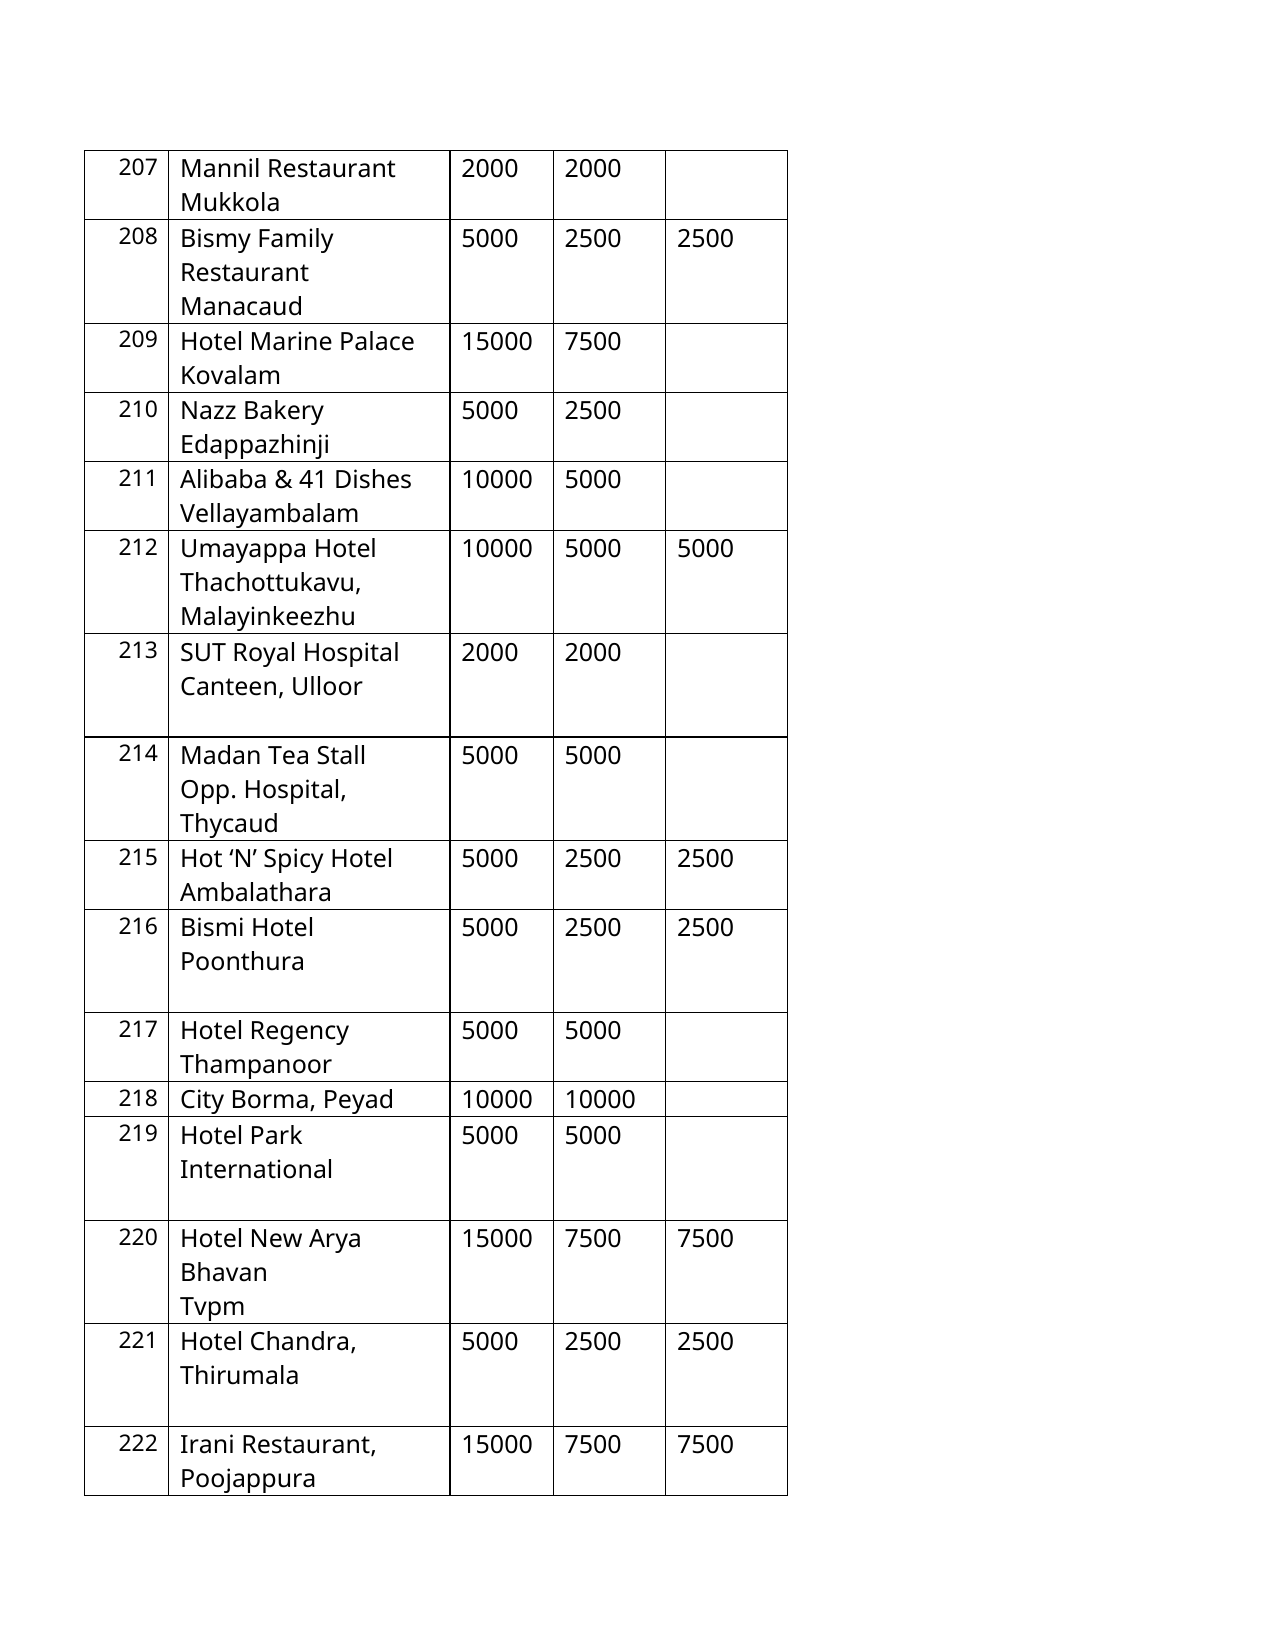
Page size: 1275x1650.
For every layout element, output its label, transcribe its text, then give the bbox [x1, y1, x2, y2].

table_cell [666, 462, 787, 530]
table_cell 210 [85, 393, 168, 461]
table_cell 2500 [554, 1324, 665, 1426]
table_cell 2000 [554, 634, 665, 736]
table_cell [666, 324, 787, 392]
table_cell 209 [85, 324, 168, 392]
table_cell [666, 738, 787, 839]
table_cell 5000 [554, 1117, 665, 1219]
table_cell 15000 [451, 1427, 553, 1495]
table_cell 220 [85, 1221, 168, 1323]
table_cell 5000 [451, 910, 553, 1012]
table_cell City Borma, Peyad [169, 1082, 449, 1116]
table_cell [666, 1117, 787, 1219]
table_cell 2500 [666, 220, 787, 322]
table_cell 222 [85, 1427, 168, 1495]
table_cell 2000 [451, 634, 553, 736]
table_cell Hotel Regency Thampanoor [169, 1013, 449, 1081]
table_cell 5000 [554, 462, 665, 530]
table_cell Hot ‘N’ Spicy Hotel Ambalathara [169, 841, 449, 909]
table_cell 7500 [666, 1427, 787, 1495]
table_cell 221 [85, 1324, 168, 1426]
table_cell [666, 1013, 787, 1081]
table_cell SUT Royal Hospital Canteen, Ulloor [169, 634, 449, 736]
table_cell 208 [85, 220, 168, 322]
table_cell 10000 [451, 1082, 553, 1116]
table_cell 207 [85, 151, 168, 219]
table_cell 5000 [451, 220, 553, 322]
table_cell 217 [85, 1013, 168, 1081]
table_cell Umayappa Hotel Thachottukavu, Malayinkeezhu [169, 531, 449, 633]
table_cell 5000 [451, 1324, 553, 1426]
table_cell 219 [85, 1117, 168, 1219]
table_cell 5000 [451, 1117, 553, 1219]
table_cell 2500 [666, 910, 787, 1012]
table_cell 2500 [666, 841, 787, 909]
table_cell Hotel Park International [169, 1117, 449, 1219]
table_cell 5000 [451, 738, 553, 839]
table_cell 5000 [554, 531, 665, 633]
table_cell 5000 [451, 841, 553, 909]
table_cell 218 [85, 1082, 168, 1116]
table_cell 2000 [451, 151, 553, 219]
table_cell Hotel Marine Palace Kovalam [169, 324, 449, 392]
table_cell 2000 [554, 151, 665, 219]
table_cell 7500 [666, 1221, 787, 1323]
table_cell Nazz Bakery Edappazhinji [169, 393, 449, 461]
table_cell 7500 [554, 1427, 665, 1495]
table_cell 10000 [451, 462, 553, 530]
table_cell 2500 [554, 220, 665, 322]
table_cell 10000 [554, 1082, 665, 1116]
table_cell 7500 [554, 324, 665, 392]
table_cell Bismi Hotel Poonthura [169, 910, 449, 1012]
table_cell 215 [85, 841, 168, 909]
table_cell Bismy Family Restaurant Manacaud [169, 220, 449, 322]
table_cell [666, 151, 787, 219]
table_cell 15000 [451, 1221, 553, 1323]
table_cell 2500 [666, 1324, 787, 1426]
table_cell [169, 1427, 449, 1495]
table_cell [666, 634, 787, 736]
table_cell 2500 [554, 910, 665, 1012]
table_cell Hotel New Arya Bhavan Tvpm [169, 1221, 449, 1323]
table_cell 10000 [451, 531, 553, 633]
table_cell 216 [85, 910, 168, 1012]
table_cell Mannil Restaurant Mukkola [169, 151, 449, 219]
table_cell 2500 [554, 393, 665, 461]
table_cell 5000 [554, 738, 665, 839]
table_cell Madan Tea Stall Opp. Hospital, Thycaud [169, 738, 449, 839]
table_cell 7500 [554, 1221, 665, 1323]
table_cell [666, 1082, 787, 1116]
table_cell 212 [85, 531, 168, 633]
table_cell 5000 [451, 393, 553, 461]
table_cell 213 [85, 634, 168, 736]
table_cell 2500 [554, 841, 665, 909]
table_cell 15000 [451, 324, 553, 392]
table_cell 5000 [666, 531, 787, 633]
table_cell 5000 [451, 1013, 553, 1081]
table_cell 5000 [554, 1013, 665, 1081]
table_cell [666, 393, 787, 461]
table_cell 211 [85, 462, 168, 530]
table_cell Alibaba & 41 Dishes Vellayambalam [169, 462, 449, 530]
table_cell 214 [85, 738, 168, 839]
table_cell Hotel Chandra, Thirumala [169, 1324, 449, 1426]
